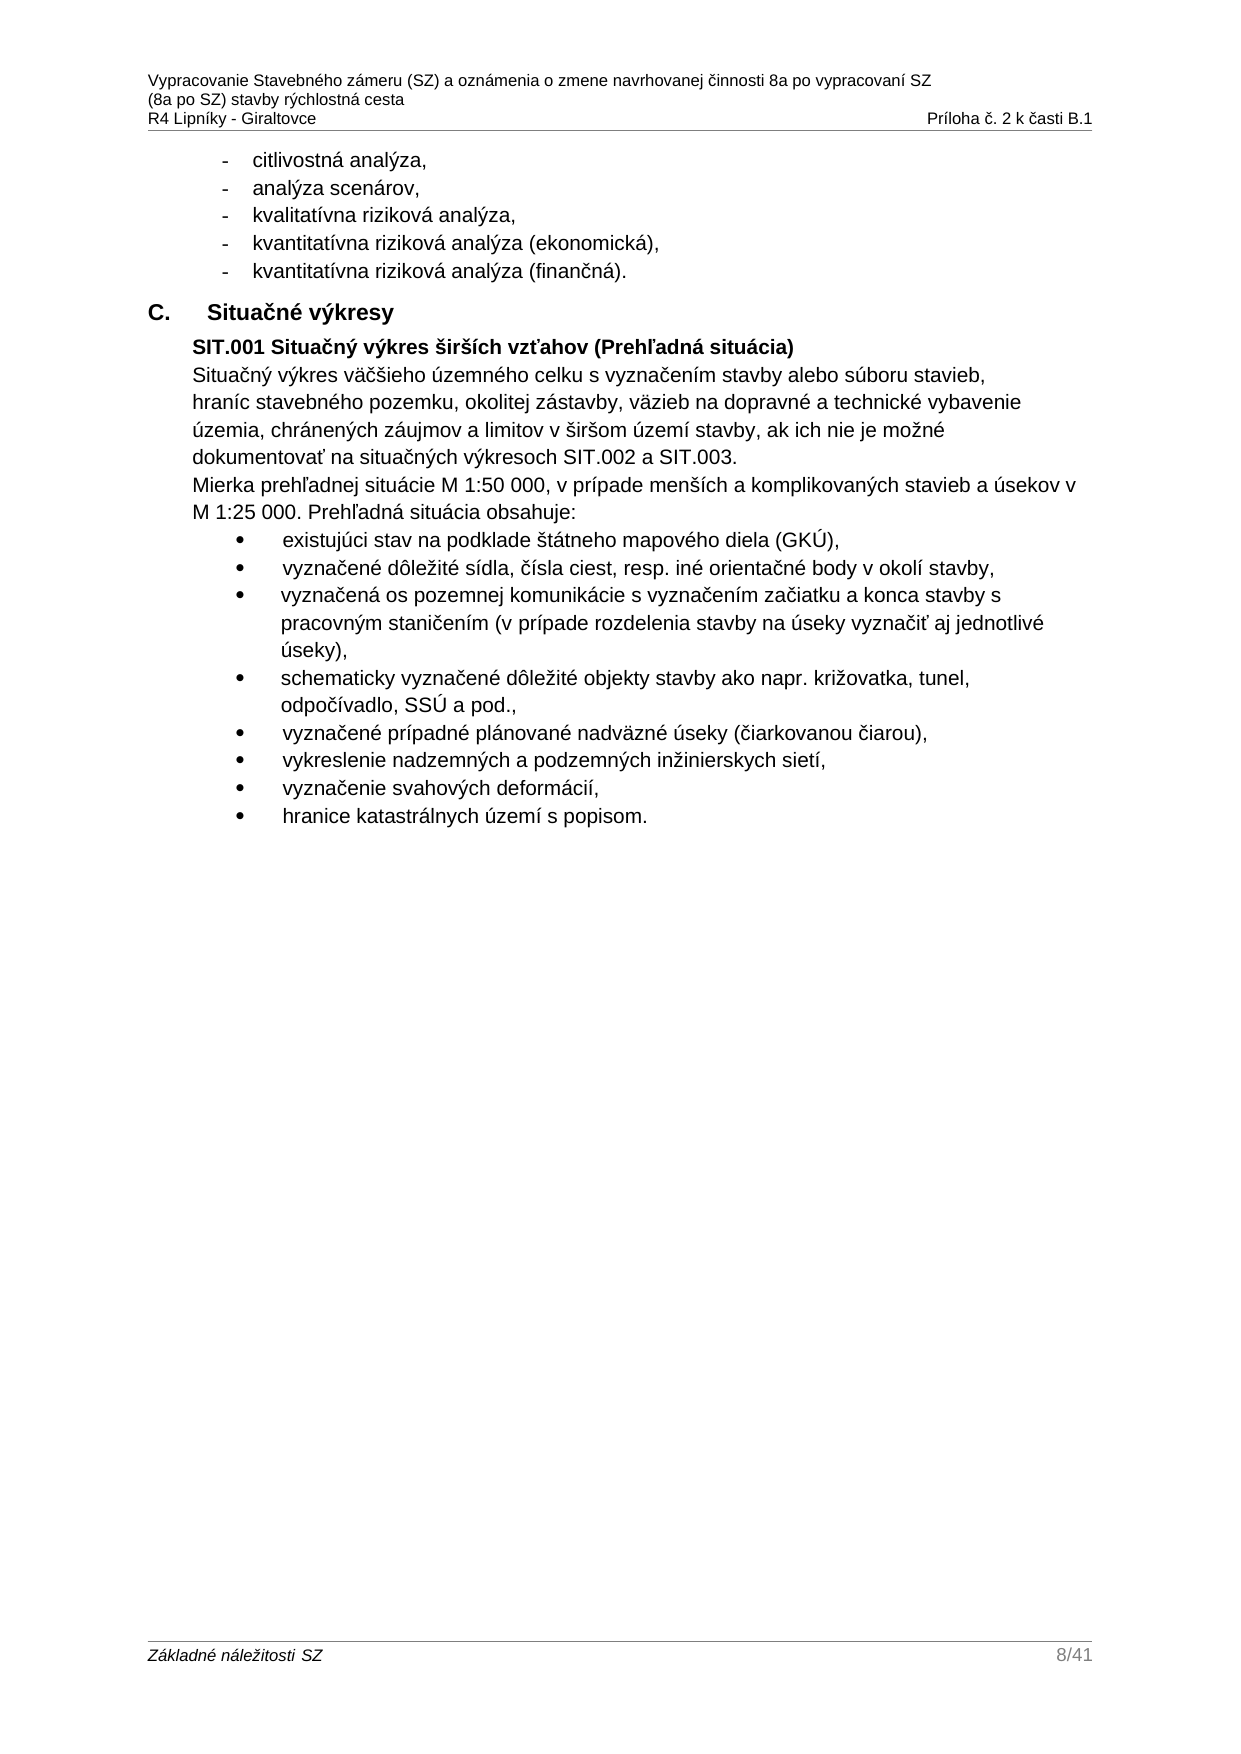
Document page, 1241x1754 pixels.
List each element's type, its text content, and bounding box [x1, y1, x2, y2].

text Mierka prehľadnej situácie M 1:50 000, v prípade menších a komplikovaných stavieb a úsekov v M 1:25 000. Prehľadná situácia obsahuje: [192, 473, 1092, 524]
list citlivostná analýza, [222, 148, 1092, 172]
list vyznačené prípadné plánované nadväzné úseky (čiarkovanou čiarou), [192, 721, 1092, 745]
list kvantitatívna riziková analýza (finančná). [222, 258, 1092, 283]
text dokumentovať na situačných výkresoch SIT.002 a SIT.003. [148, 445, 1092, 469]
text SIT.001 Situačný výkres širších vzťahov (Prehľadná situácia) [148, 335, 1092, 359]
list kvantitatívna riziková analýza (ekonomická), [222, 231, 1092, 255]
text Situačný výkres väčšieho územného celku s vyznačením stavby alebo súboru stavieb, [148, 363, 1092, 387]
list vykreslenie nadzemných a podzemných inžinierskych sietí, [192, 748, 1092, 772]
subtitle C. Situačné výkresy [148, 299, 1092, 325]
list vyznačená os pozemnej komunikácie s vyznačením začiatku a konca stavby s pracovným staničením (v prípade rozdelenia stavby na úseky vyznačiť aj jednotlivé úseky), [236, 583, 1092, 662]
list schematicky vyznačené dôležité objekty stavby ako napr. križovatka, tunel, odpočívadlo, SSÚ a pod., [236, 666, 1092, 717]
text územia, chránených záujmov a limitov v širšom území stavby, ak ich nie je možné [148, 418, 1092, 442]
list existujúci stav na podklade štátneho mapového diela (GKÚ), [192, 528, 1092, 552]
list vyznačenie svahových deformácií, [192, 776, 1092, 800]
list hranice katastrálnych území s popisom. [192, 803, 1092, 827]
text hraníc stavebného pozemku, okolitej zástavby, väzieb na dopravné a technické vybavenie [148, 390, 1092, 414]
list kvalitatívna riziková analýza, [222, 203, 1092, 227]
list vyznačené dôležité sídla, čísla ciest, resp. iné orientačné body v okolí stavby, [192, 555, 1092, 579]
list analýza scenárov, [222, 175, 1092, 199]
